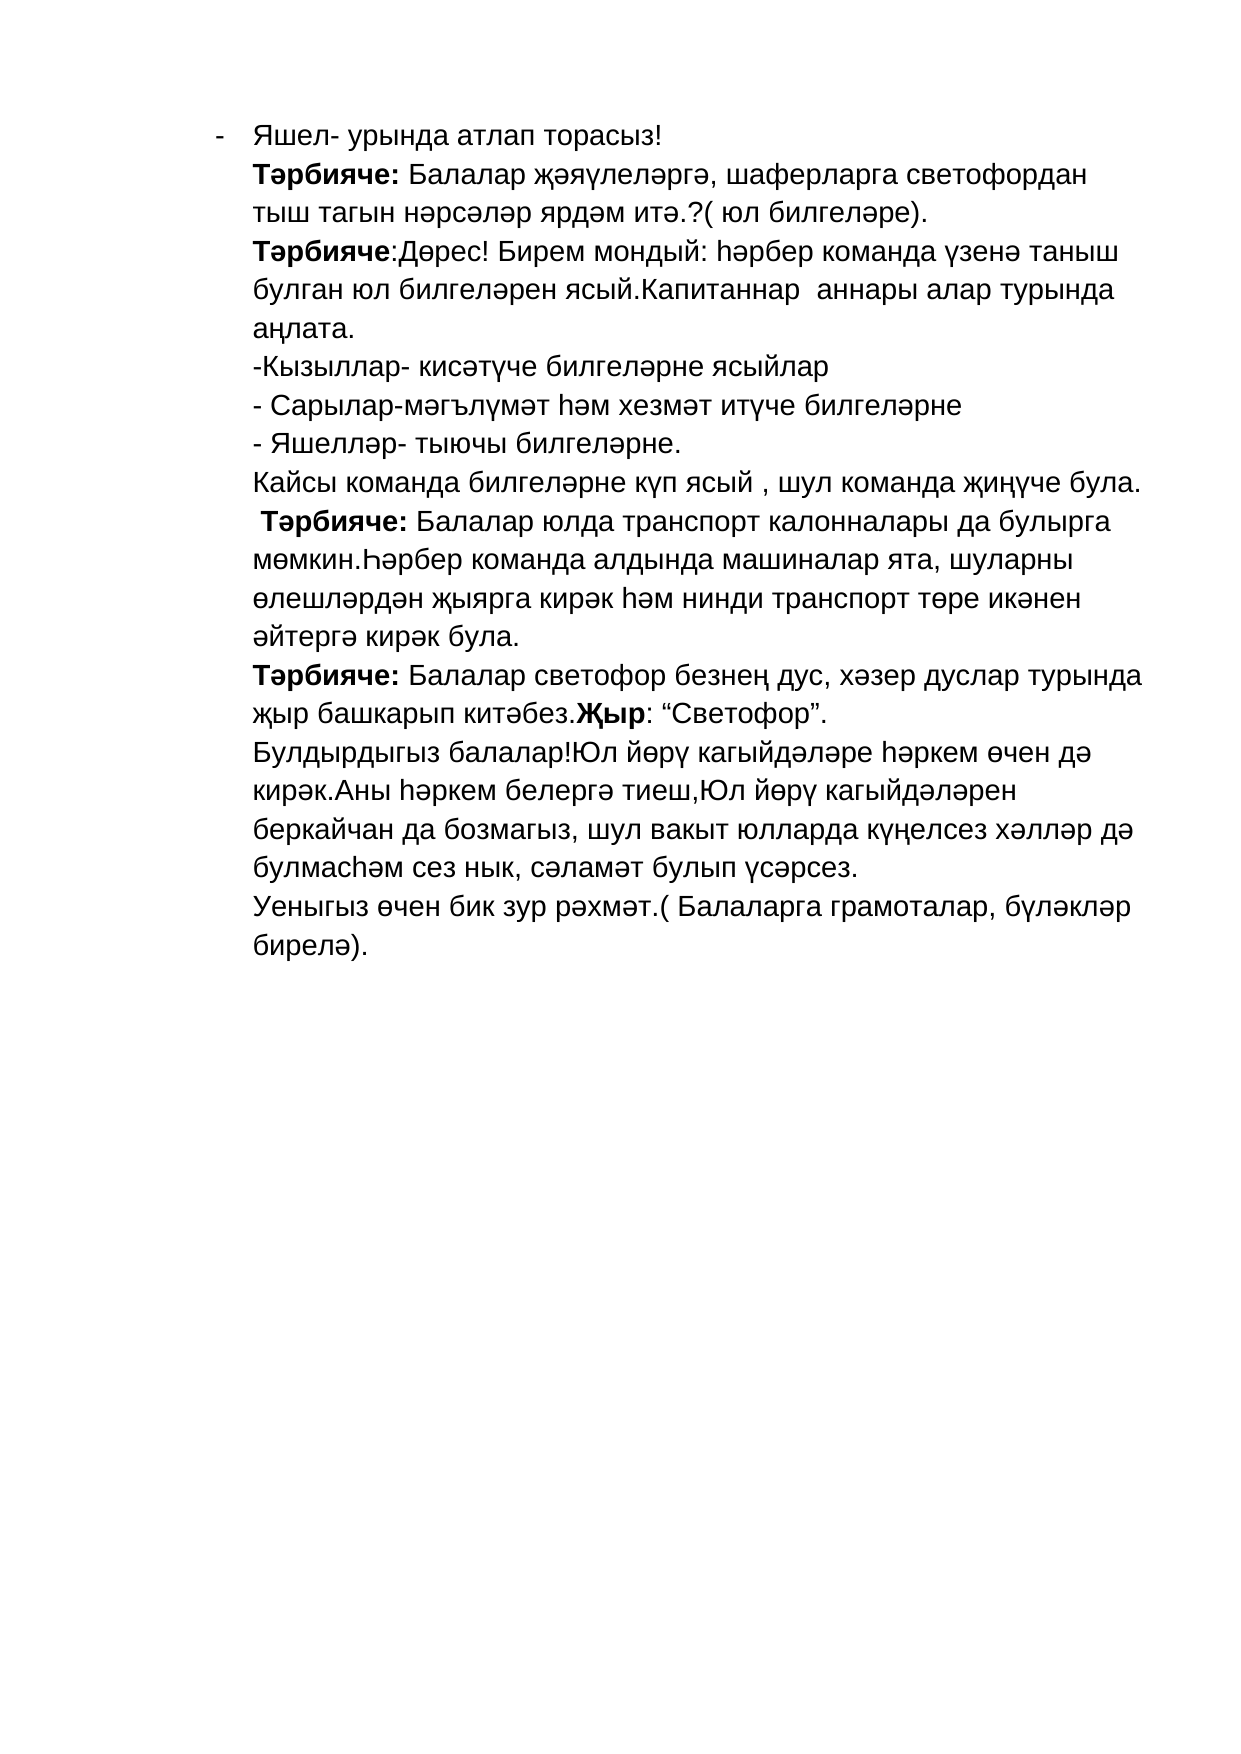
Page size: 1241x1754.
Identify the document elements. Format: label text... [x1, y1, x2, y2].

list Тәрбияче: Балалар җәяүлеләргә, шаферларга светофордан тыш тагын нәрсәләр ярдәм итә.?( юл билгеләре). [252, 157, 1152, 229]
list Тәрбияче: Балалар юлда транспорт калонналары да булырга мөмкин.Һәрбер команда алдында машиналар ята, шуларны өлешләрдән җыярга кирәк һәм нинди транспорт төре икәнен әйтергә кирәк була. [252, 503, 1152, 653]
list Яшел- урында атлап торасыз! [215, 118, 1152, 152]
list -Кызыллар- кисәтүче билгеләрне ясыйлар [252, 349, 1152, 383]
list Тәрбияче:Дөрес! Бирем мондый: һәрбер команда үзенә таныш булган юл билгеләрен ясый.Капитаннар аннары алар турында аңлата. [252, 234, 1152, 344]
list Тәрбияче: Балалар светофор безнең дус, хәзер дуслар турында җыр башкарып китәбез.Җыр: “Светофор”. [252, 658, 1152, 730]
list Уеныгыз өчен бик зур рәхмәт.( Балаларга грамоталар, бүләкләр бирелә). [252, 889, 1152, 961]
list Булдырдыгыз балалар!Юл йөрү кагыйдәләре һәркем өчен дә кирәк.Аны һәркем белергә тиеш,Юл йөрү кагыйдәләрен беркайчан да бозмагыз, шул вакыт юлларда күңелсез хәлләр дә булмасһәм сез нык, сәламәт булып үсәрсез. [252, 735, 1152, 884]
list Кайсы команда билгеләрне күп ясый , шул команда җиңүче була. [252, 465, 1152, 498]
list - Яшелләр- тыючы билгеләрне. [252, 426, 1152, 460]
list - Сарылар-мәгълүмәт һәм хезмәт итүче билгеләрне [252, 388, 1152, 421]
